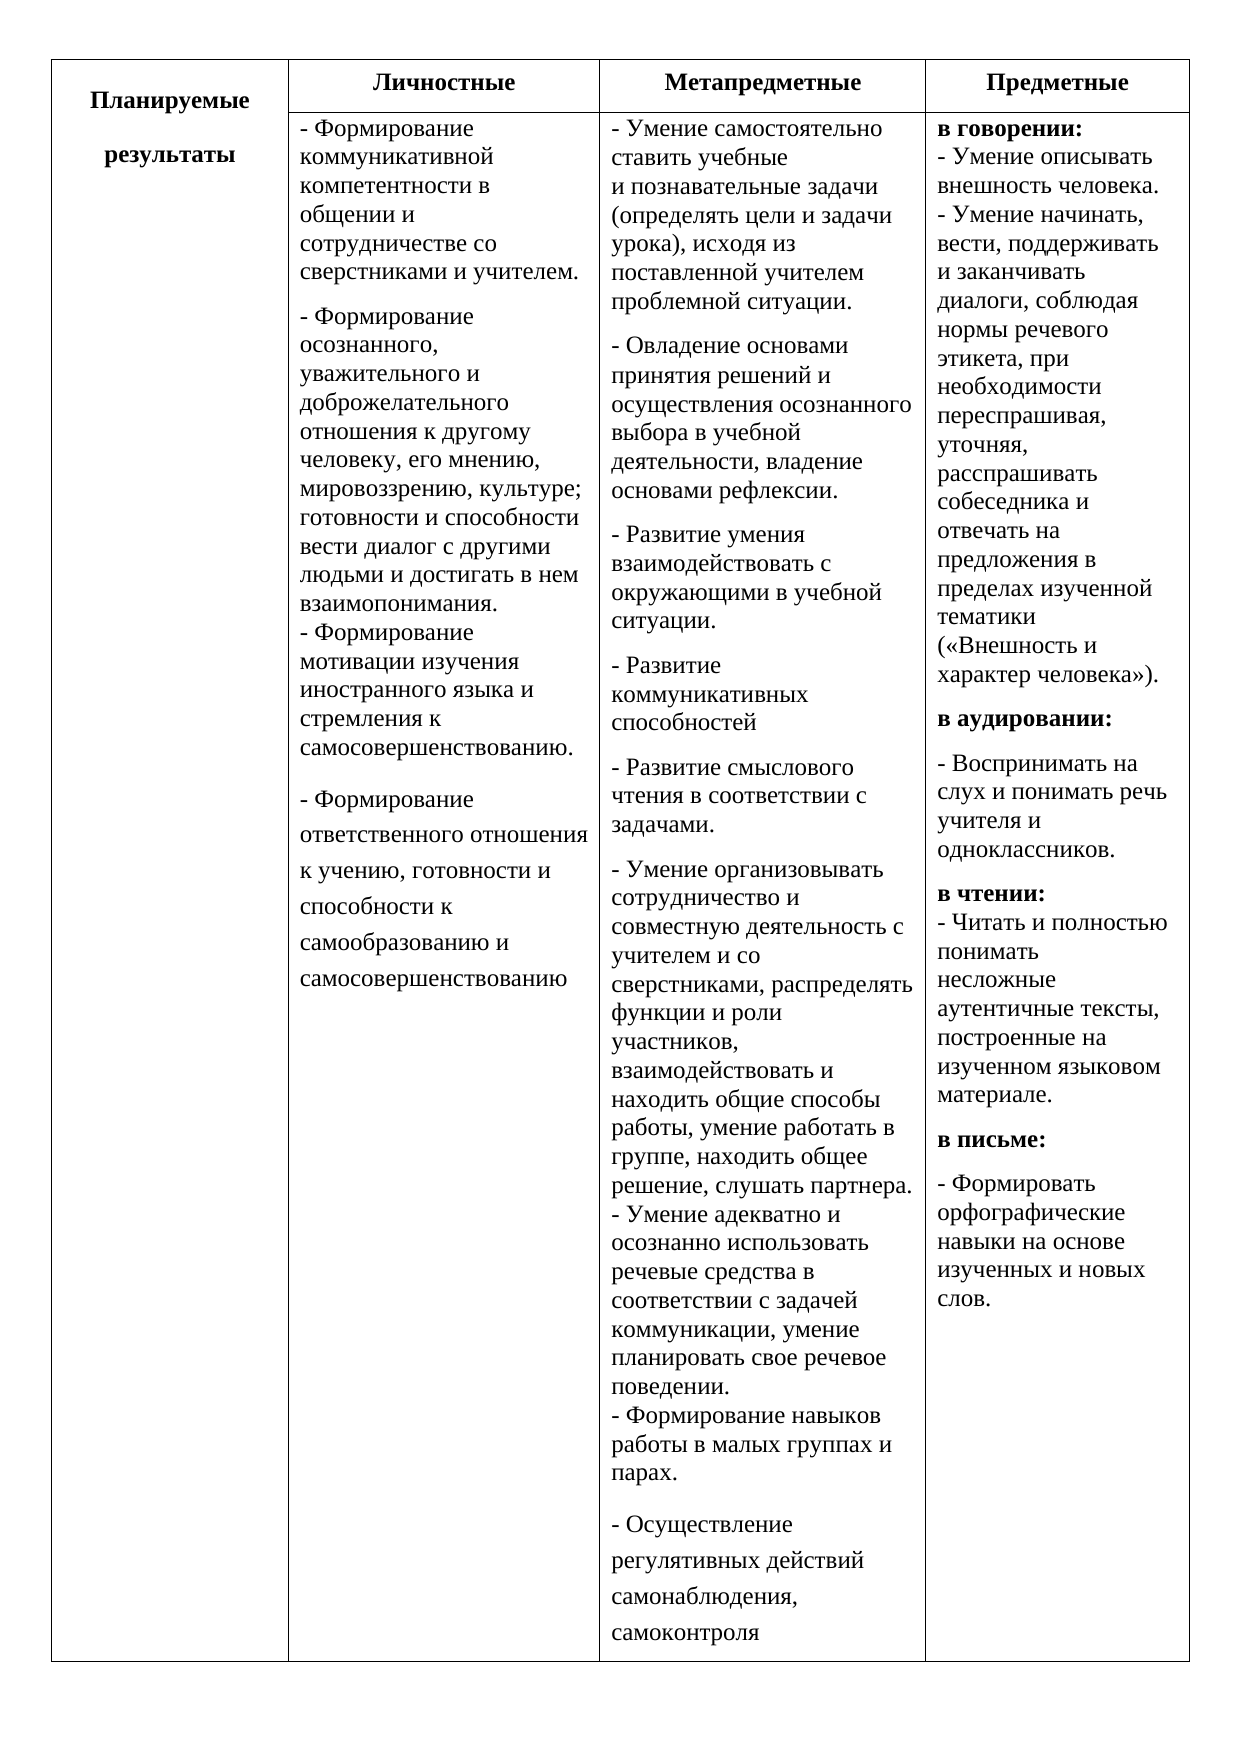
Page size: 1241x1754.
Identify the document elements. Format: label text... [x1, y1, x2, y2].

table_header Предметные [926, 60, 1189, 112]
table_cell - Умение самостоятельно ставить учебные и познавательные задачи (определять цели и задачи урока), исходя из поставленной учителем проблемной ситуации. - Овладение основами принятия решений и осуществления осознанного выбора в учебной деятельности, владение основами рефлексии. - Развитие умения взаимодействовать с окружающими в учебной ситуации. - Развитие коммуникативных способностей - Развитие смыслового чтения в соответствии с задачами. - Умение организовывать сотрудничество и совместную деятельность с учителем и со сверстниками, распределять функции и роли участников, взаимодействовать и находить общие способы работы, умение работать в группе, находить общее решение, слушать партнера. - Умение адекватно и осознанно использовать речевые средства в соответствии с задачей коммуникации, умение планировать свое речевое поведении. - Формирование навыков работы в малых группах и парах. - Осуществление регулятивных действий самонаблюдения, самоконтроля [600, 113, 925, 1661]
table_cell в говорении: - Умение описывать внешность человека. - Умение начинать, вести, поддерживать и заканчивать диалоги, соблюдая нормы речевого этикета, при необходимости переспрашивая, уточняя, расспрашивать собеседника и отвечать на предложения в пределах изученной тематики («Внешность и характер человека»). в аудировании: - Воспринимать на слух и понимать речь учителя и одноклассников. в чтении: - Читать и полностью понимать несложные аутентичные тексты, построенные на изученном языковом материале. в письме: - Формировать орфографические навыки на основе изученных и новых слов. [926, 113, 1189, 1661]
table_header Метапредметные [600, 60, 925, 112]
table_header Личностные [289, 60, 599, 112]
table_header Планируемые результаты [52, 60, 288, 1661]
table_cell - Формирование коммуникативной компетентности в общении и сотрудничестве со сверстниками и учителем. - Формирование осознанного, уважительного и доброжелательного отношения к другому человеку, его мнению, мировоззрению, культуре; готовности и способности вести диалог с другими людьми и достигать в нем взаимопонимания. - Формирование мотивации изучения иностранного языка и стремления к самосовершенствованию. - Формирование ответственного отношения к учению, готовности и способности к самообразованию и самосовершенствованию [289, 113, 599, 1661]
